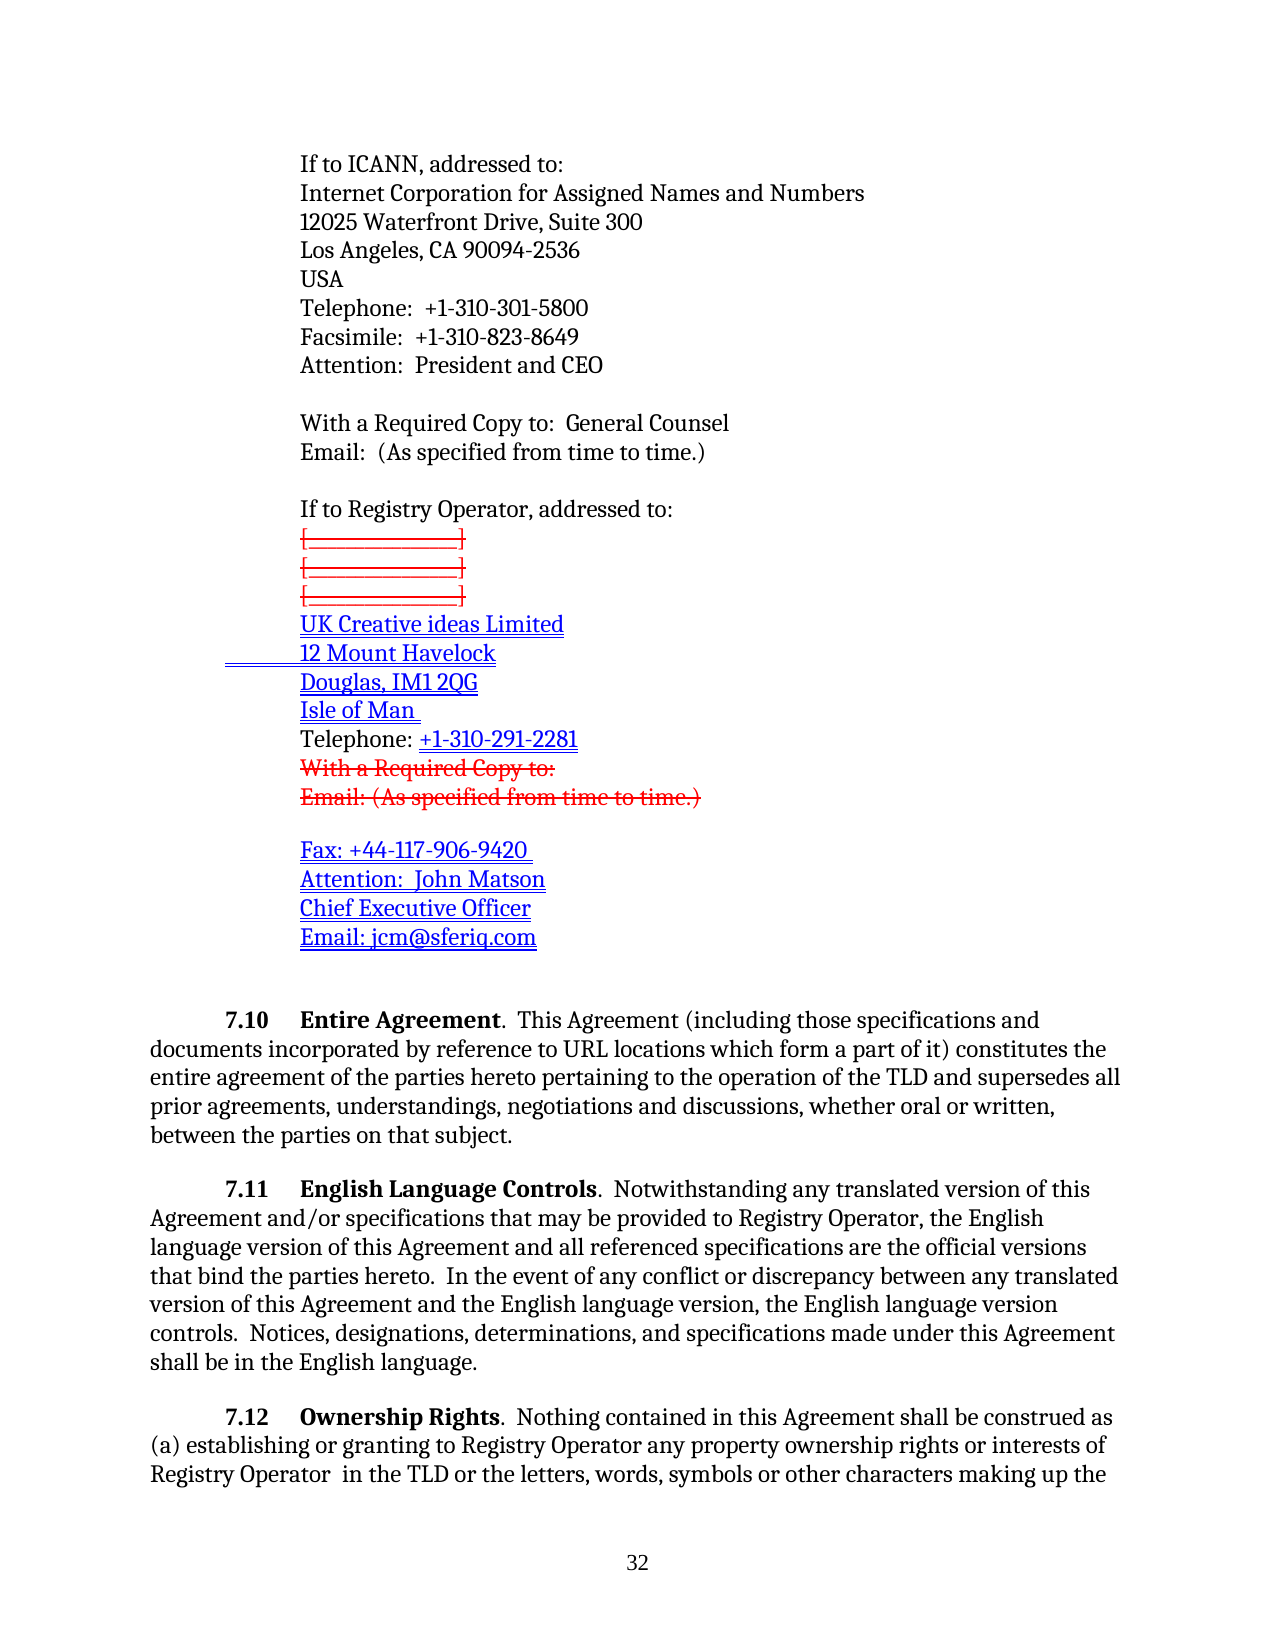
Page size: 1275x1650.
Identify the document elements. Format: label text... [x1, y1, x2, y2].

text USA Telephone: +1-310-301-5800 Facsimile: +1-310-823-8649 Attention: President and CEO With a Required Copy to: General Counsel Email: (As specified from time to time.) If to Registry Operator, addressed to: [________________] [________________] [________________] UK Creative ideas Limited [300, 265, 1125, 639]
text Chief Executive Officer [300, 894, 1125, 922]
text Email: jcm@sferiq.com [300, 922, 1125, 951]
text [150, 1402, 1125, 1489]
text 12 Mount Havelock [225, 639, 1125, 667]
text Telephone: +1-310-291-2281 [300, 725, 1125, 754]
text Douglas, IM1 2QG [300, 667, 1125, 696]
text Isle of Man [300, 696, 1125, 725]
text If to ICANN, addressed to: Internet Corporation for Assigned Names and Numbers 12025 Waterfront Drive, Suite 300 Los Angeles, CA 90094-2536 [300, 150, 1125, 265]
text Attention: John Matson [300, 865, 1125, 894]
text Entire Agreement. This Agreement (including those specifications and documents incorporated by reference to URL locations which form a part of it) constitutes the entire agreement of the parties hereto pertaining to the operation of the TLD and supersedes all prior agreements, understandings, negotiations and discussions, whether oral or written, between the parties on that subject. [150, 1005, 1125, 1149]
text Fax: +44-117-906-9420 [300, 836, 1125, 865]
text English Language Controls. Notwithstanding any translated version of this Agreement and/or specifications that may be provided to Registry Operator, the English language version of this Agreement and all referenced specifications are the official versions that bind the parties hereto. In the event of any conflict or discrepancy between any translated version of this Agreement and the English language version, the English language version controls. Notices, designations, determinations, and specifications made under this Agreement shall be in the English language. [150, 1174, 1125, 1377]
text With a Required Copy to: Email: (As specified from time to time.) [300, 754, 1125, 811]
